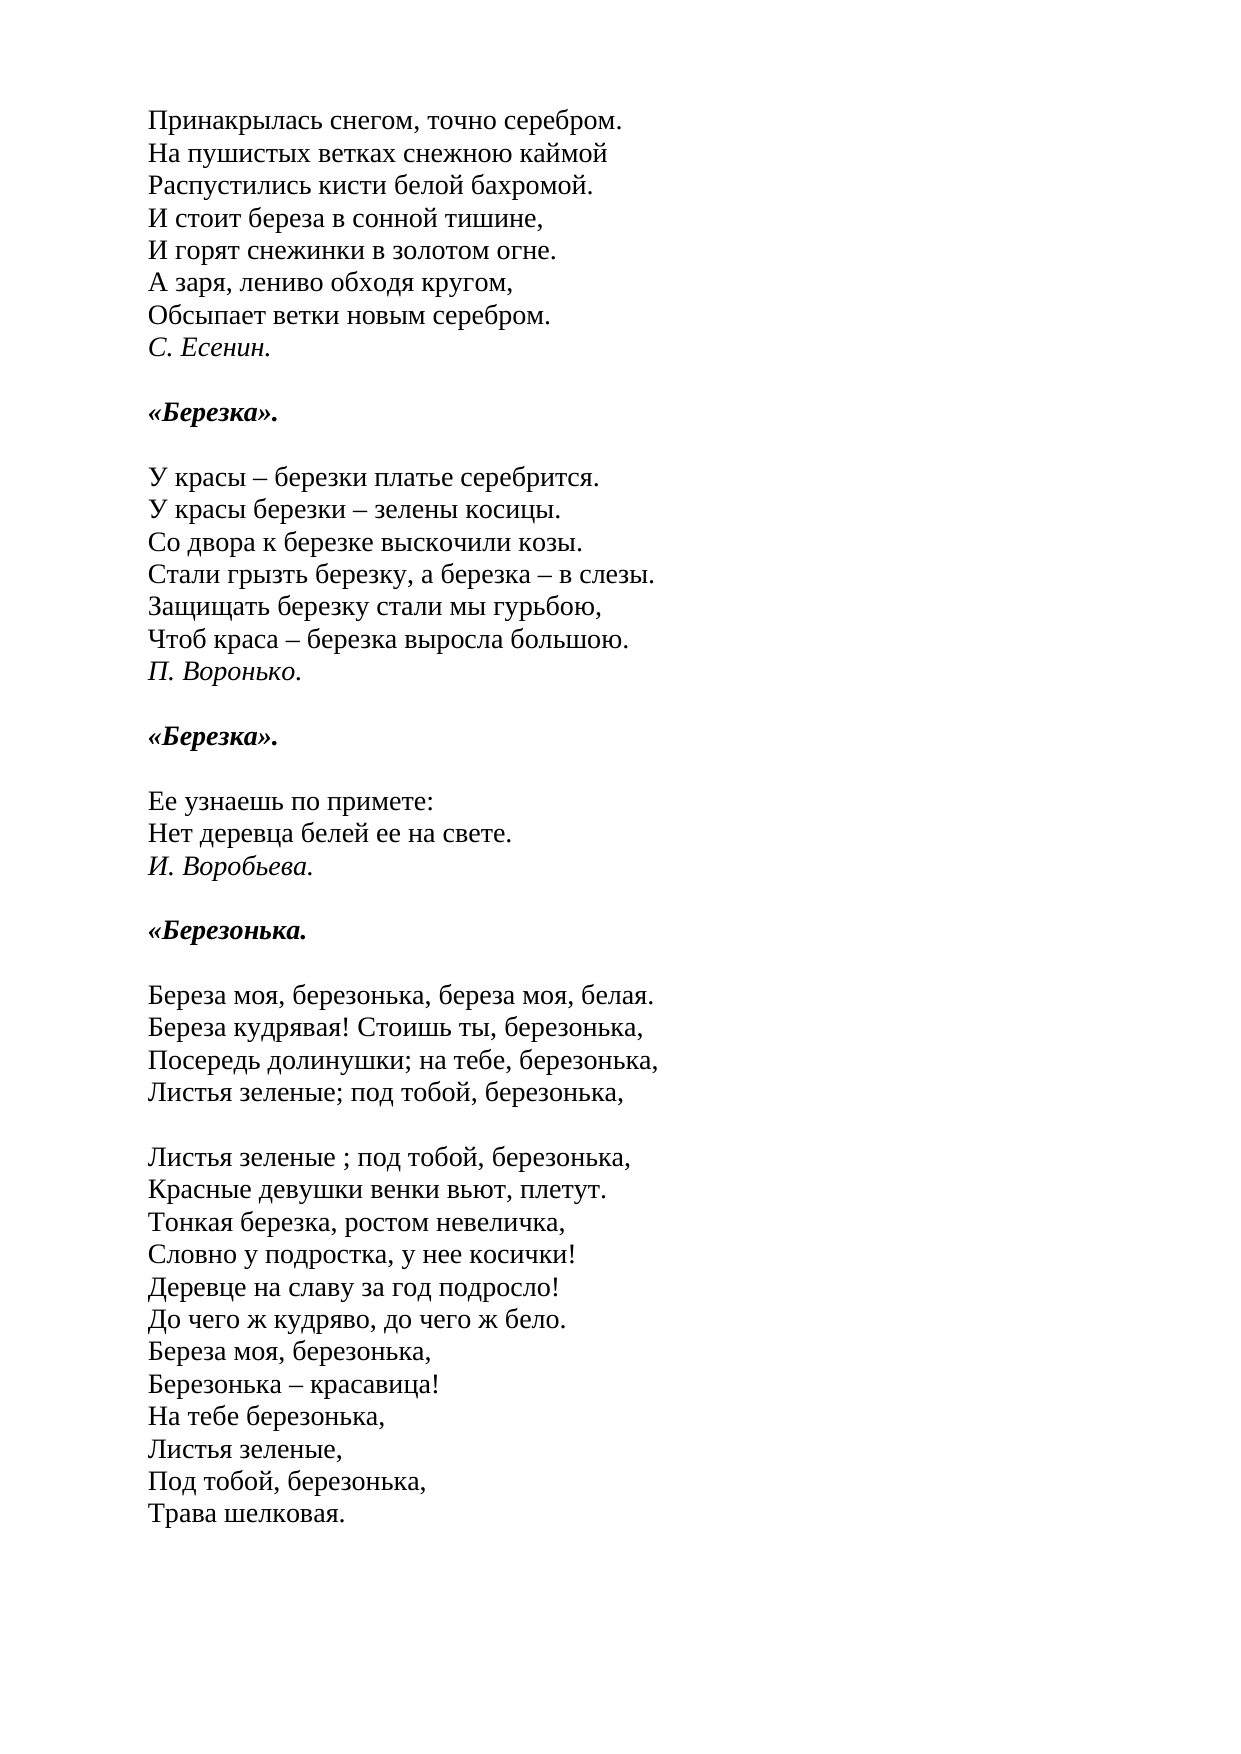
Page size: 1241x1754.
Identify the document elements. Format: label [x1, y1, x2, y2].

text [148, 103, 1137, 1529]
